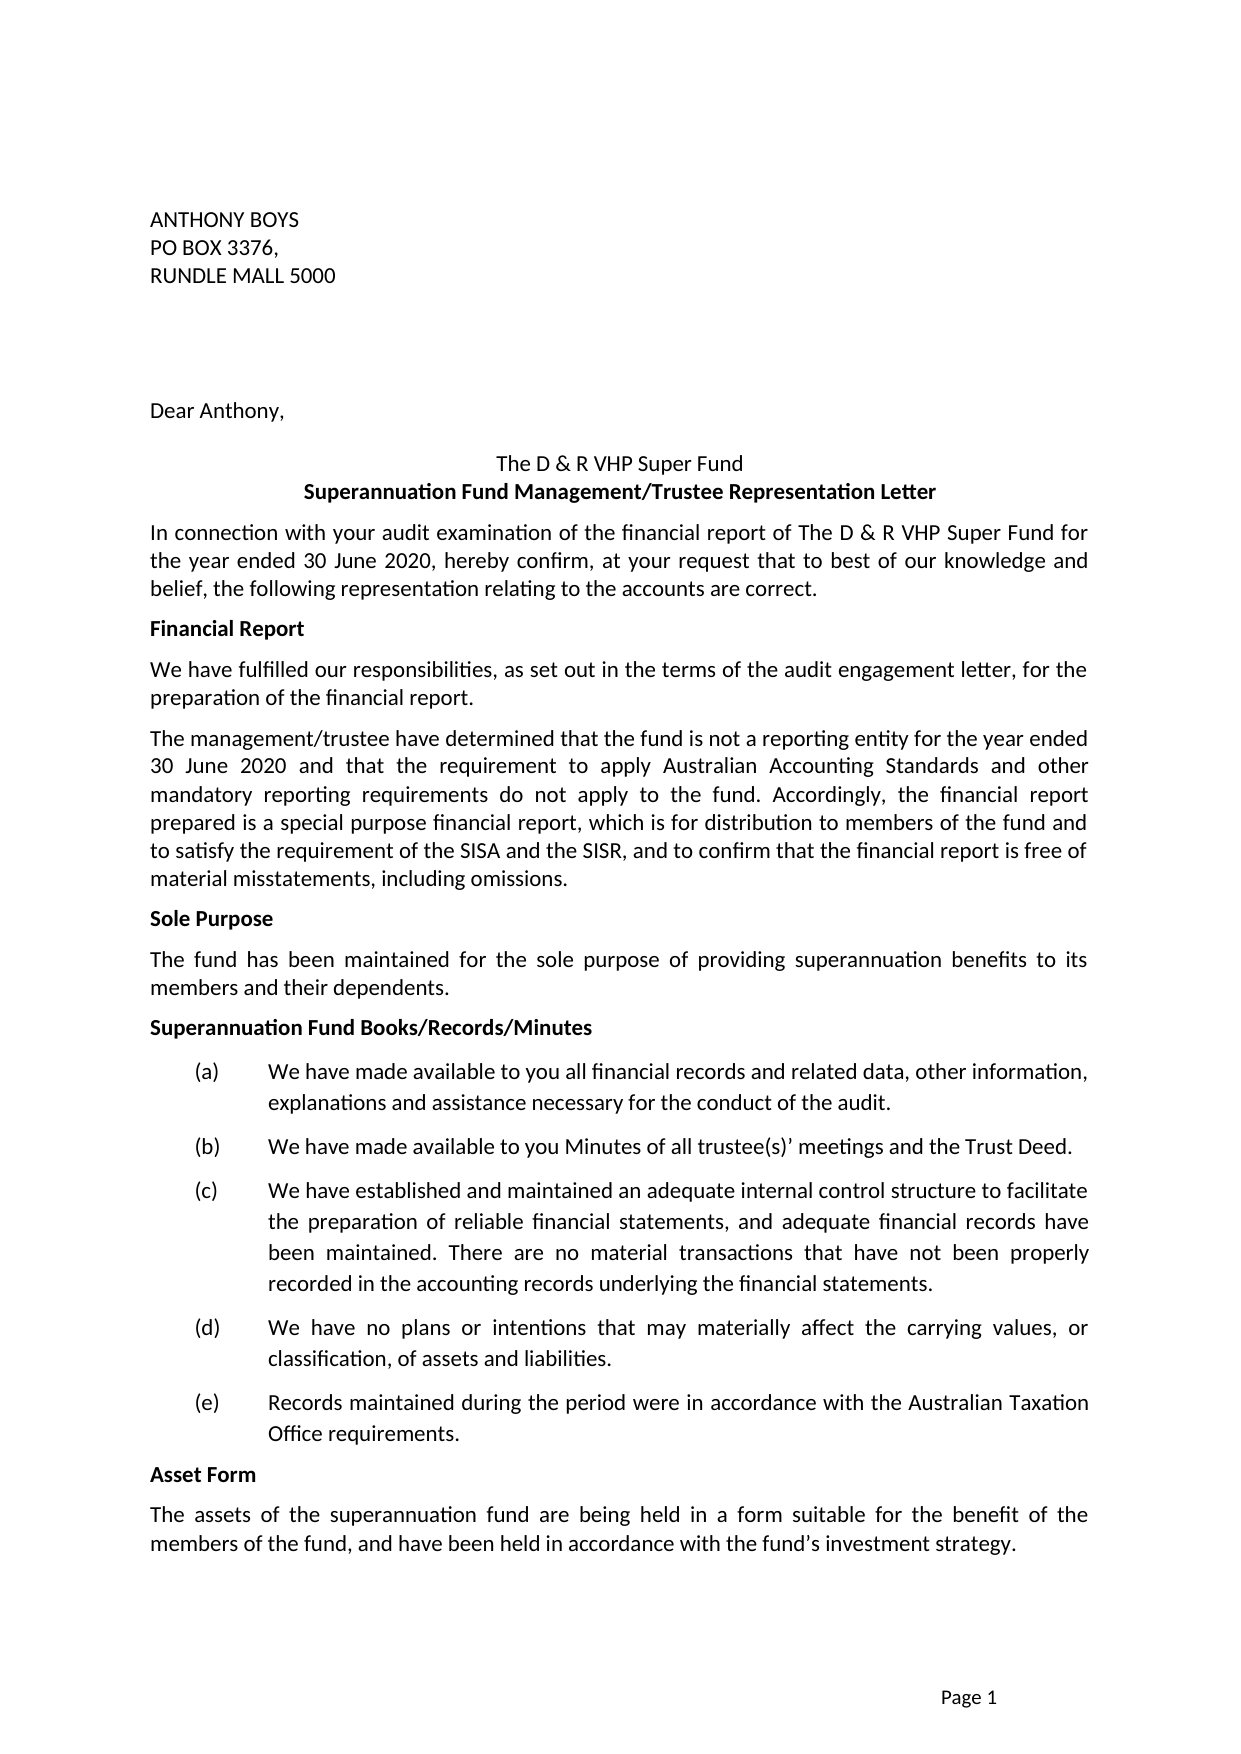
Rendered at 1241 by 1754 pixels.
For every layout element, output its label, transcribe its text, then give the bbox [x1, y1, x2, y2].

text The fund has been maintained for the sole purpose of providing superannuation benefits to its members and their dependents. [150, 945, 1090, 1001]
text ANTHONY BOYS [150, 205, 1090, 233]
text The management/trustee have determined that the fund is not a reporting entity for the year ended 30 June 2020 and that the requirement to apply Australian Accounting Standards and other mandatory reporting requirements do not apply to the fund. Accordingly, the financial report prepared is a special purpose financial report, which is for distribution to members of the fund and to satisfy the requirement of the SISA and the SISR, and to confirm that the financial report is free of material misstatements, including omissions. [150, 724, 1090, 892]
text We have established and maintained an adequate internal control structure to facilitate the preparation of reliable financial statements, and adequate financial records have been maintained. There are no material transactions that have not been properly recorded in the accounting records underlying the financial statements. [194, 1173, 1090, 1298]
text Records maintained during the period were in accordance with the Australian Taxation Office requirements. [194, 1385, 1090, 1448]
text We have no plans or intentions that may materially affect the carrying values, or classification, of assets and liabilities. [194, 1310, 1090, 1373]
text We have fulfilled our responsibilities, as set out in the terms of the audit engagement letter, for the preparation of the financial report. [150, 655, 1090, 711]
text We have made available to you Minutes of all trustee(s)’ meetings and the Trust Deed. [194, 1129, 1090, 1160]
text In connection with your audit examination of the financial report of The D & R VHP Super Fund for the year ended 30 June 2020, hereby confirm, at your request that to best of our knowledge and belief, the following representation relating to the accounts are correct. [150, 518, 1090, 602]
text Dear Anthony, [150, 396, 1090, 424]
text The D & R VHP Super Fund [150, 449, 1090, 477]
subtitle Asset Form [150, 1460, 1090, 1488]
subtitle Financial Report [150, 614, 1090, 643]
text Superannuation Fund Management/Trustee Representation Letter [150, 477, 1090, 506]
list We have made available to you all financial records and related data, other information, explanations and assistance necessary for the conduct of the audit. [194, 1054, 1090, 1116]
text PO BOX 3376, RUNDLE MALL 5000 [150, 233, 1090, 317]
text The assets of the superannuation fund are being held in a form suitable for the benefit of the members of the fund, and have been held in accordance with the fund’s investment strategy. [150, 1501, 1090, 1557]
subtitle Sole Purpose [150, 904, 1090, 932]
subtitle Superannuation Fund Books/Records/Minutes [150, 1013, 1090, 1041]
